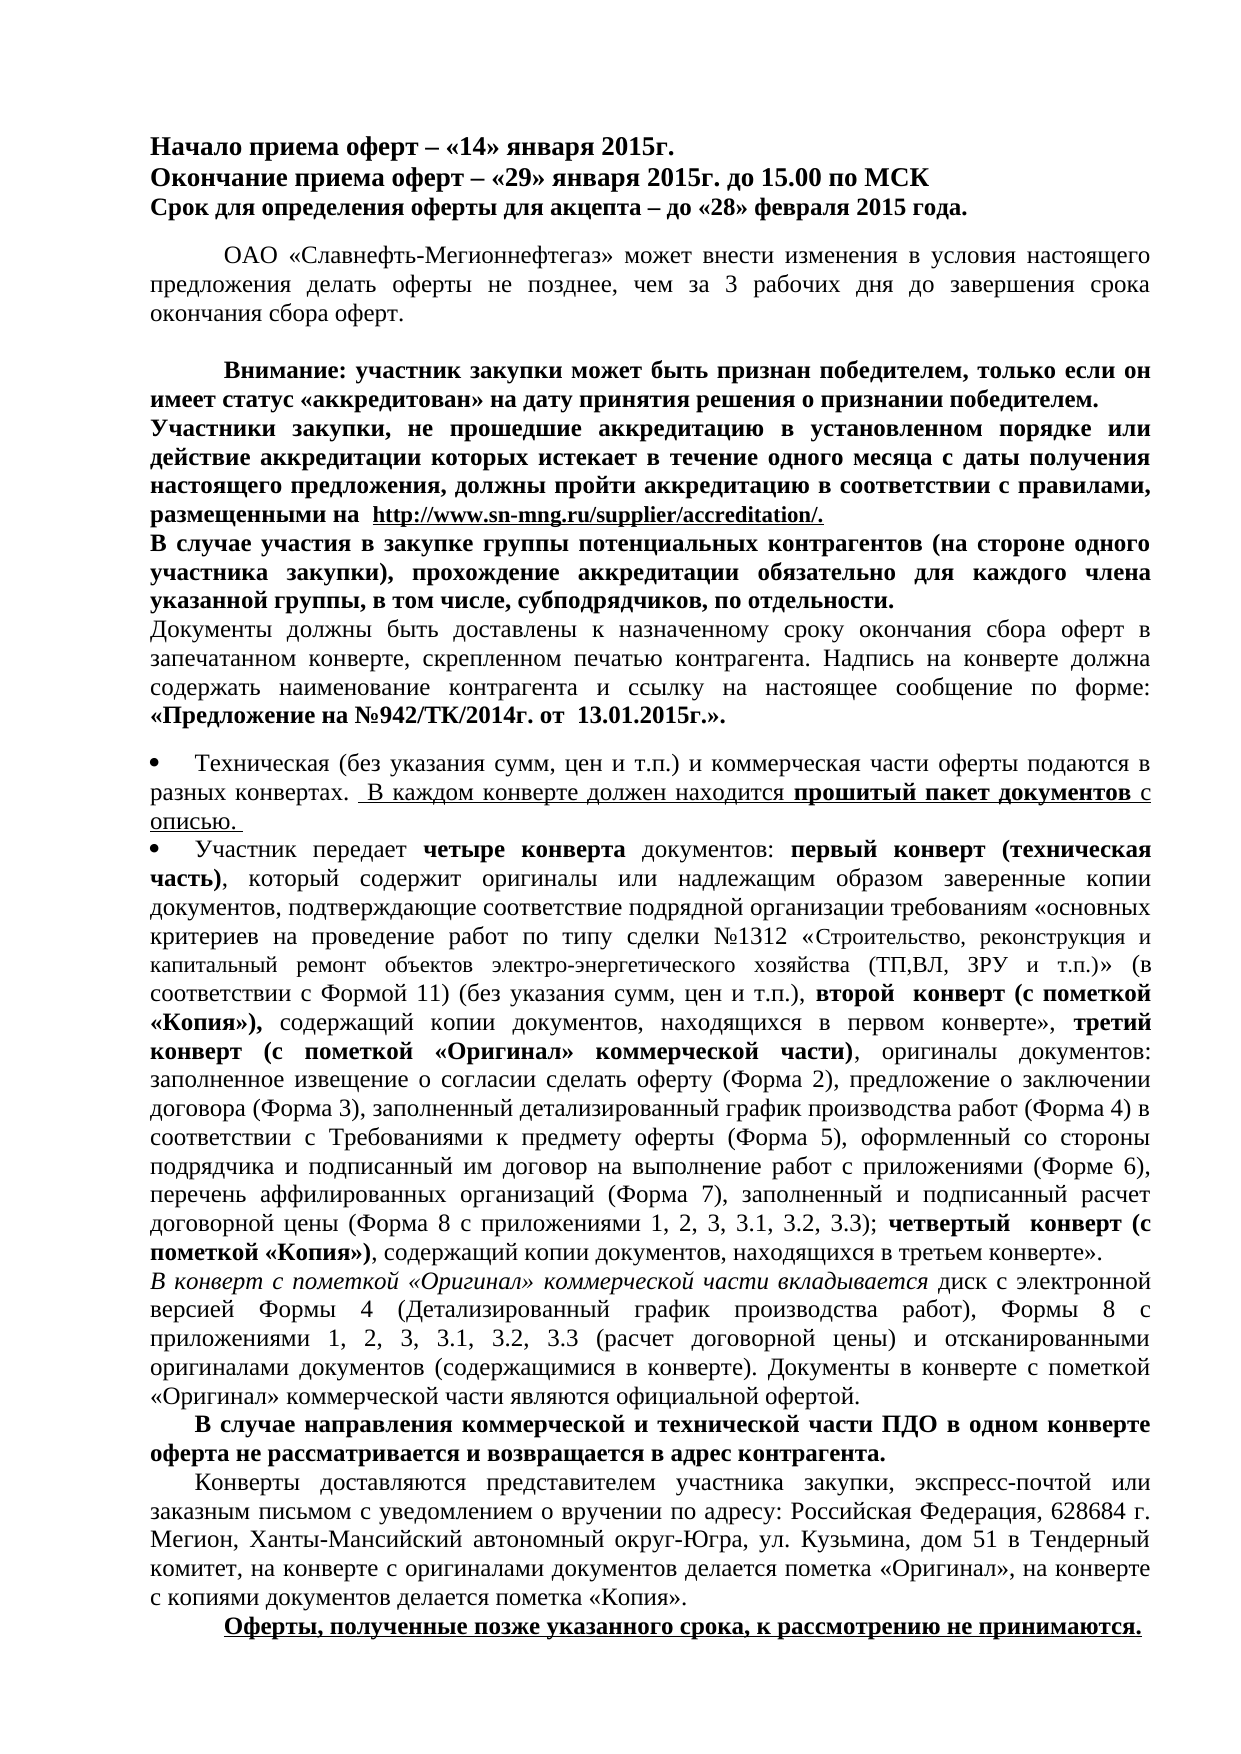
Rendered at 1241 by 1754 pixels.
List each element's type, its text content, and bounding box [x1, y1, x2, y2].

text В случае участия в закупке группы потенциальных контрагентов (на стороне одного участника закупки), прохождение аккредитации обязательно для каждого члена указанной группы, в том числе, субподрядчиков, по отдельности. [150, 528, 1152, 614]
text Оферты, полученные позже указанного срока, к рассмотрению не принимаются. [150, 1611, 1152, 1639]
text Срок для определения оферты для акцепта – до «28» февраля 2015 года. [150, 192, 1152, 221]
text ОАО «Славнефть-Мегионнефтегаз» может внести изменения в условия настоящего предложения делать оферты не позднее, чем за 3 рабочих дня до завершения срока окончания сбора оферт. [150, 240, 1152, 327]
text Внимание: участник закупки может быть признан победителем, только если он имеет статус «аккредитован» на дату принятия решения о признании победителем. [150, 355, 1152, 413]
list Конверты доставляются представителем участника закупки, экспресс-почтой или заказным письмом с уведомлением о вручении по адресу: Российская Федерация, 628684 г. Мегион, Ханты-Мансийский автономный округ-Югра, ул. Кузьмина, дом 51 в Тендерный комитет, на конверте с оригиналами документов делается пометка «Оригинал», на конверте с копиями документов делается пометка «Копия». [150, 1467, 1152, 1611]
text Документы должны быть доставлены к назначенному сроку окончания сбора оферт в запечатанном конверте, скрепленном печатью контрагента. Надпись на конверте должна содержать наименование контрагента и ссылку на настоящее сообщение по форме: «Предложение на №942/ТК/2014г. от 13.01.2015г.». [150, 614, 1152, 729]
text Окончание приема оферт – «29» января 2015г. до 15.00 по МСК [150, 161, 1152, 192]
list Участник передает четыре конверта документов: первый конверт (техническая часть), который содержит оригиналы или надлежащим образом заверенные копии документов, подтверждающие соответствие подрядной организации требованиям «основных критериев на проведение работ по типу сделки №1312 «Строительство, реконструкция и капитальный ремонт объектов электро-энергетического хозяйства (ТП,ВЛ, ЗРУ и т.п.)» (в соответствии с Формой 11) (без указания сумм, цен и т.п.), второй конверт (с пометкой «Копия»), содержащий копии документов, находящихся в первом конверте», третий конверт (с пометкой «Оригинал» коммерческой части), оригиналы документов: заполненное извещение о согласии сделать оферту (Форма 2), предложение о заключении договора (Форма 3), заполненный детализированный график производства работ (Форма 4) в соответствии с Требованиями к предмету оферты (Форма 5), оформленный со стороны подрядчика и подписанный им договор на выполнение работ с приложениями (Форме 6), перечень аффилированных организаций (Форма 7), заполненный и подписанный расчет договорной цены (Форма 8 с приложениями 1, 2, 3, 3.1, 3.2, 3.3); четвертый конверт (с пометкой «Копия»), содержащий копии документов, находящихся в третьем конверте». [150, 834, 1152, 1266]
text Начало приема оферт – «14» января 2015г. [150, 130, 1152, 161]
list В случае направления коммерческой и технической части ПДО в одном конверте оферта не рассматривается и возвращается в адрес контрагента. [150, 1409, 1152, 1467]
list В конверт с пометкой «Оригинал» коммерческой части вкладывается диск с электронной версией Формы 4 (Детализированный график производства работ), Формы 8 с приложениями 1, 2, 3, 3.1, 3.2, 3.3 (расчет договорной цены) и отсканированными оригиналами документов (содержащимися в конверте). Документы в конверте с пометкой «Оригинал» коммерческой части являются официальной офертой. [150, 1266, 1152, 1409]
list Техническая (без указания сумм, цен и т.п.) и коммерческая части оферты подаются в разных конвертах. В каждом конверте должен находится прошитый пакет документов с описью. [150, 748, 1152, 834]
text Участники закупки, не прошедшие аккредитацию в установленном порядке или действие аккредитации которых истекает в течение одного месяца с даты получения настоящего предложения, должны пройти аккредитацию в соответствии с правилами, размещенными на http://www.sn-mng.ru/supplier/accreditation/. [150, 413, 1152, 528]
